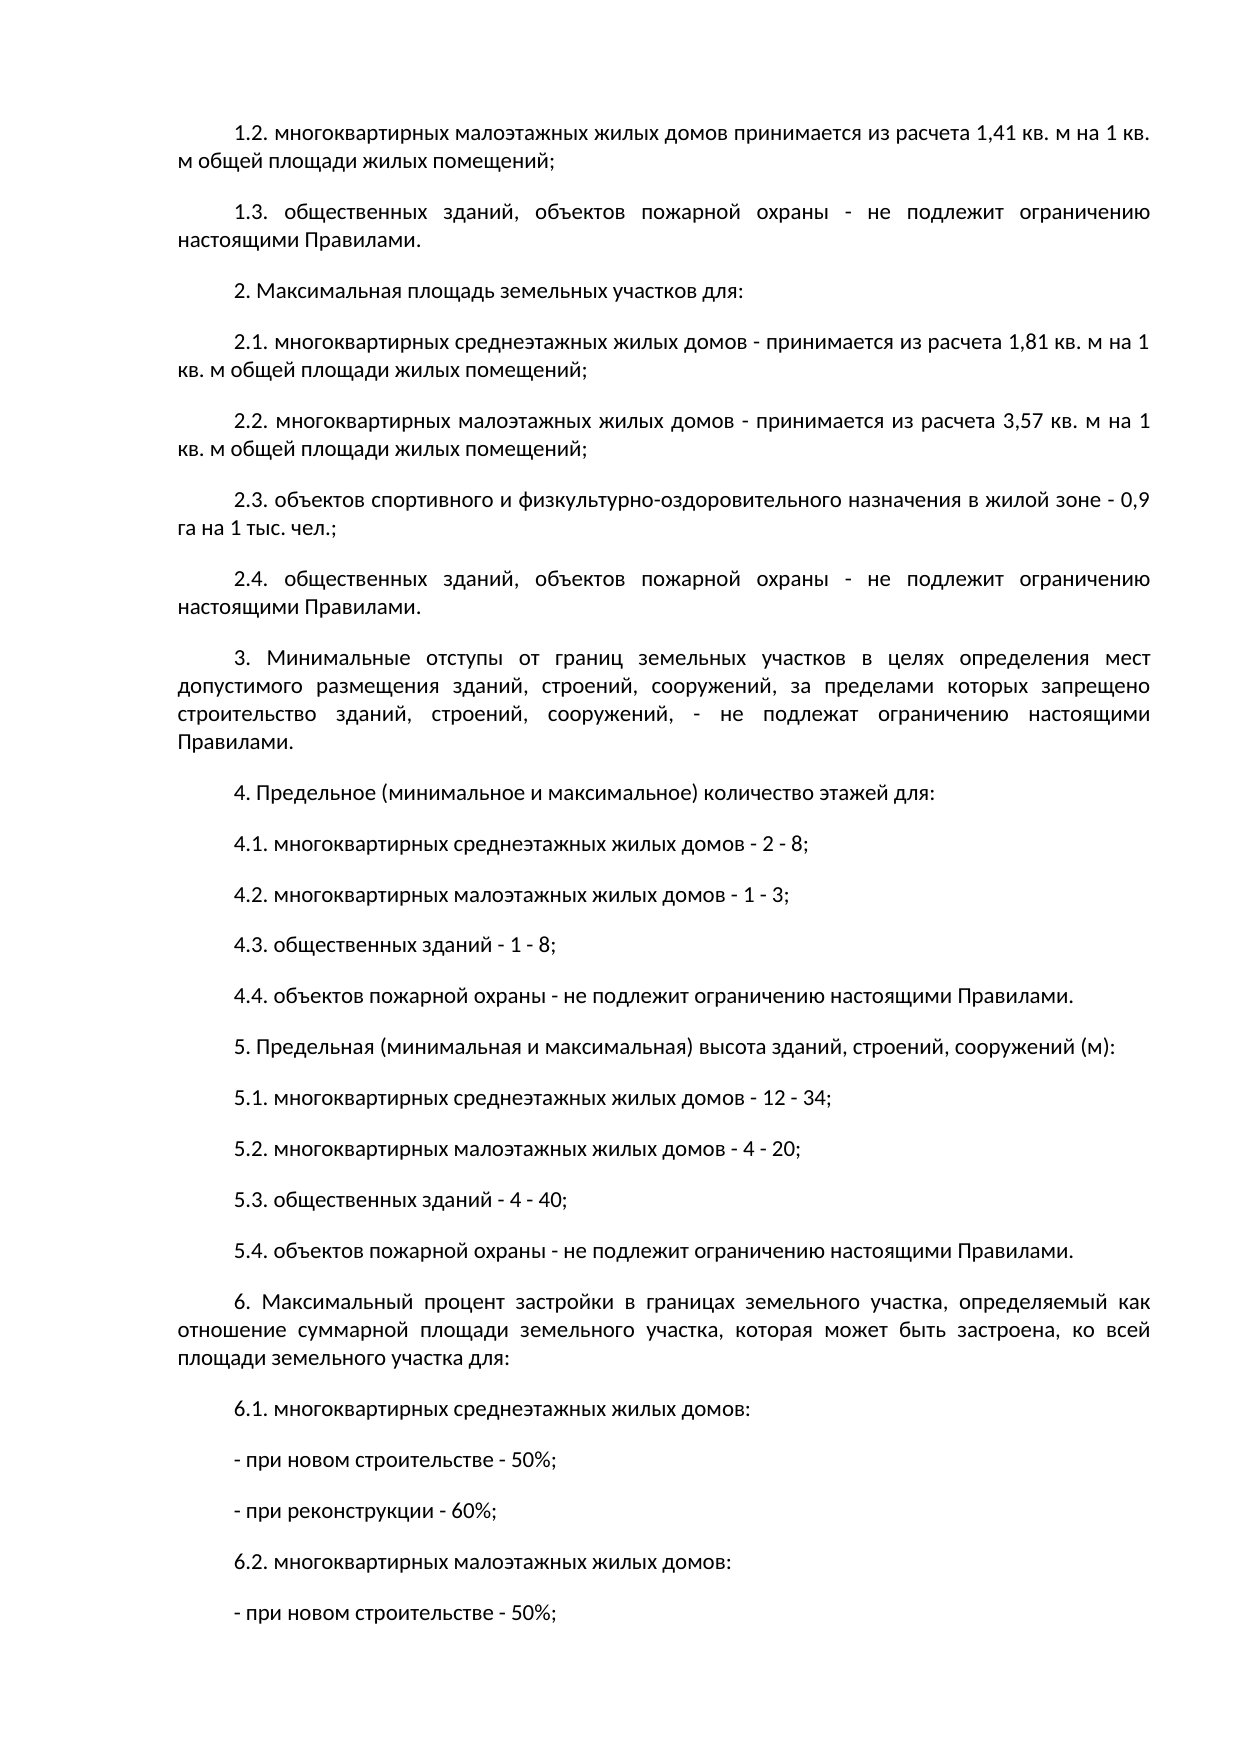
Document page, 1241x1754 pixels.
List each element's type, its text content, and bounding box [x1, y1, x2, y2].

text 4.2. многоквартирных малоэтажных жилых домов - 1 - 3; [177, 880, 1152, 908]
text 6.1. многоквартирных среднеэтажных жилых домов: [177, 1394, 1152, 1422]
text 2. Максимальная площадь земельных участков для: [177, 276, 1152, 304]
text 5. Предельная (минимальная и максимальная) высота зданий, строений, сооружений (м): [177, 1032, 1152, 1061]
text 4.4. объектов пожарной охраны - не подлежит ограничению настоящими Правилами. [177, 982, 1152, 1009]
text 4.3. общественных зданий - 1 - 8; [177, 931, 1152, 959]
text 6. Максимальный процент застройки в границах земельного участка, определяемый как отношение суммарной площади земельного участка, которая может быть застроена, ко всей площади земельного участка для: [177, 1287, 1152, 1371]
text 5.2. многоквартирных малоэтажных жилых домов - 4 - 20; [177, 1134, 1152, 1162]
text 4.1. многоквартирных среднеэтажных жилых домов - 2 - 8; [177, 829, 1152, 857]
text 1.2. многоквартирных малоэтажных жилых домов принимается из расчета 1,41 кв. м на 1 кв. м общей площади жилых помещений; [177, 118, 1152, 174]
text 6.2. многоквартирных малоэтажных жилых домов: [177, 1547, 1152, 1575]
text 4. Предельное (минимальное и максимальное) количество этажей для: [177, 778, 1152, 806]
text 2.1. многоквартирных среднеэтажных жилых домов - принимается из расчета 1,81 кв. м на 1 кв. м общей площади жилых помещений; [177, 327, 1152, 383]
text 2.4. общественных зданий, объектов пожарной охраны - не подлежит ограничению настоящими Правилами. [177, 564, 1152, 620]
text - при реконструкции - 60%; [177, 1496, 1152, 1524]
text 5.1. многоквартирных среднеэтажных жилых домов - 12 - 34; [177, 1083, 1152, 1111]
text 1.3. общественных зданий, объектов пожарной охраны - не подлежит ограничению настоящими Правилами. [177, 197, 1152, 253]
text 3. Минимальные отступы от границ земельных участков в целях определения мест допустимого размещения зданий, строений, сооружений, за пределами которых запрещено строительство зданий, строений, сооружений, - не подлежат ограничению настоящими Правилами. [177, 643, 1152, 755]
text 2.2. многоквартирных малоэтажных жилых домов - принимается из расчета 3,57 кв. м на 1 кв. м общей площади жилых помещений; [177, 406, 1152, 462]
text 5.3. общественных зданий - 4 - 40; [177, 1185, 1152, 1213]
text - при новом строительстве - 50%; [177, 1598, 1152, 1626]
text 2.3. объектов спортивного и физкультурно-оздоровительного назначения в жилой зоне - 0,9 га на 1 тыс. чел.; [177, 485, 1152, 541]
text 5.4. объектов пожарной охраны - не подлежит ограничению настоящими Правилами. [177, 1236, 1152, 1264]
text - при новом строительстве - 50%; [177, 1445, 1152, 1473]
